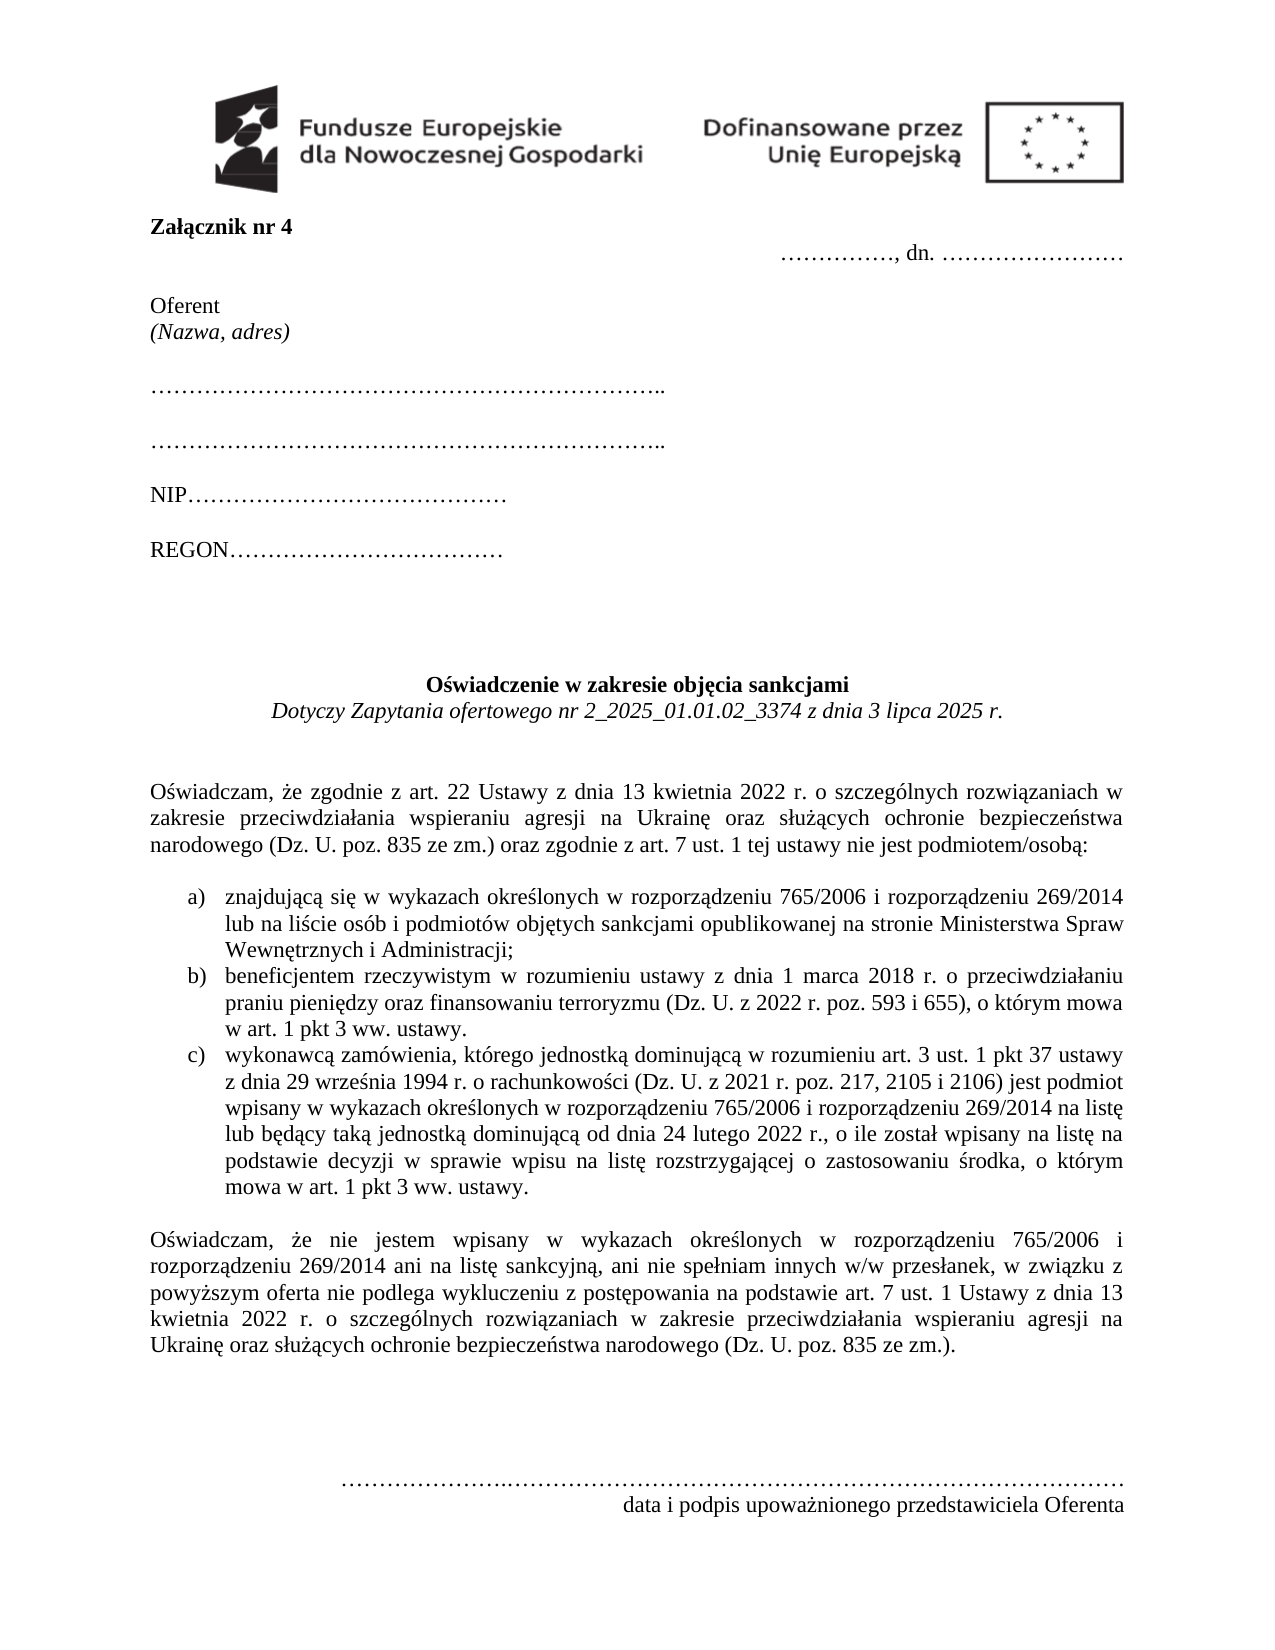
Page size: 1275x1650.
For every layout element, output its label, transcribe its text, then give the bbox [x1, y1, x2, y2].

text REGON……………………………… [150, 536, 1125, 562]
text ………………………………………………………….. [150, 373, 1125, 399]
text Oświadczenie w zakresie objęcia sankcjami [150, 671, 1125, 697]
text Dotyczy Zapytania ofertowego nr 2_2025_01.01.02_3374 z dnia 3 lipca 2025 r. [150, 697, 1125, 723]
text Oferent [150, 292, 1125, 318]
text data i podpis upoważnionego przedstawiciela Oferenta [150, 1491, 1125, 1517]
list wykonawcą zamówienia, którego jednostką dominującą w rozumieniu art. 3 ust. 1 pkt 37 ustawy z dnia 29 września 1994 r. o rachunkowości (Dz. U. z 2021 r. poz. 217, 2105 i 2106) jest podmiot wpisany w wykazach określonych w rozporządzeniu 765/2006 i rozporządzeniu 269/2014 na listę lub będący taką jednostką dominującą od dnia 24 lutego 2022 r., o ile został wpisany na listę na podstawie decyzji w sprawie wpisu na listę rozstrzygającej o zastosowaniu środka, o którym mowa w art. 1 pkt 3 ww. ustawy. [187, 1041, 1125, 1199]
text Oświadczam, że zgodnie z art. 22 Ustawy z dnia 13 kwietnia 2022 r. o szczególnych rozwiązaniach w zakresie przeciwdziałania wspieraniu agresji na Ukrainę oraz służących ochronie bezpieczeństwa narodowego (Dz. U. poz. 835 ze zm.) oraz zgodnie z art. 7 ust. 1 tej ustawy nie jest podmiotem/osobą: [150, 778, 1125, 857]
list beneficjentem rzeczywistym w rozumieniu ustawy z dnia 1 marca 2018 r. o przeciwdziałaniu praniu pieniędzy oraz finansowaniu terroryzmu (Dz. U. z 2022 r. poz. 593 i 655), o którym mowa w art. 1 pkt 3 ww. ustawy. [187, 962, 1125, 1041]
text ………………………………………………………….. [150, 427, 1125, 453]
text (Nazwa, adres) [150, 318, 1125, 344]
list znajdującą się w wykazach określonych w rozporządzeniu 765/2006 i rozporządzeniu 269/2014 lub na liście osób i podmiotów objętych sankcjami opublikowanej na stronie Ministerstwa Spraw Wewnętrznych i Administracji; [187, 883, 1125, 962]
text Załącznik nr 4 [150, 213, 1125, 239]
text Oświadczam, że nie jestem wpisany w wykazach określonych w rozporządzeniu 765/2006 i rozporządzeniu 269/2014 ani na listę sankcyjną, ani nie spełniam innych w/w przesłanek, w związku z powyższym oferta nie podlega wykluczeniu z postępowania na podstawie art. 7 ust. 1 Ustawy z dnia 13 kwietnia 2022 r. o szczególnych rozwiązaniach w zakresie przeciwdziałania wspieraniu agresji na Ukrainę oraz służących ochronie bezpieczeństwa narodowego (Dz. U. poz. 835 ze zm.). [150, 1226, 1125, 1358]
picture [180, 73, 1125, 213]
text NIP…………………………………… [150, 481, 1125, 508]
text ………………….……………………………………………………………………… [150, 1465, 1125, 1491]
text ……………, dn. …………………… [150, 239, 1125, 292]
